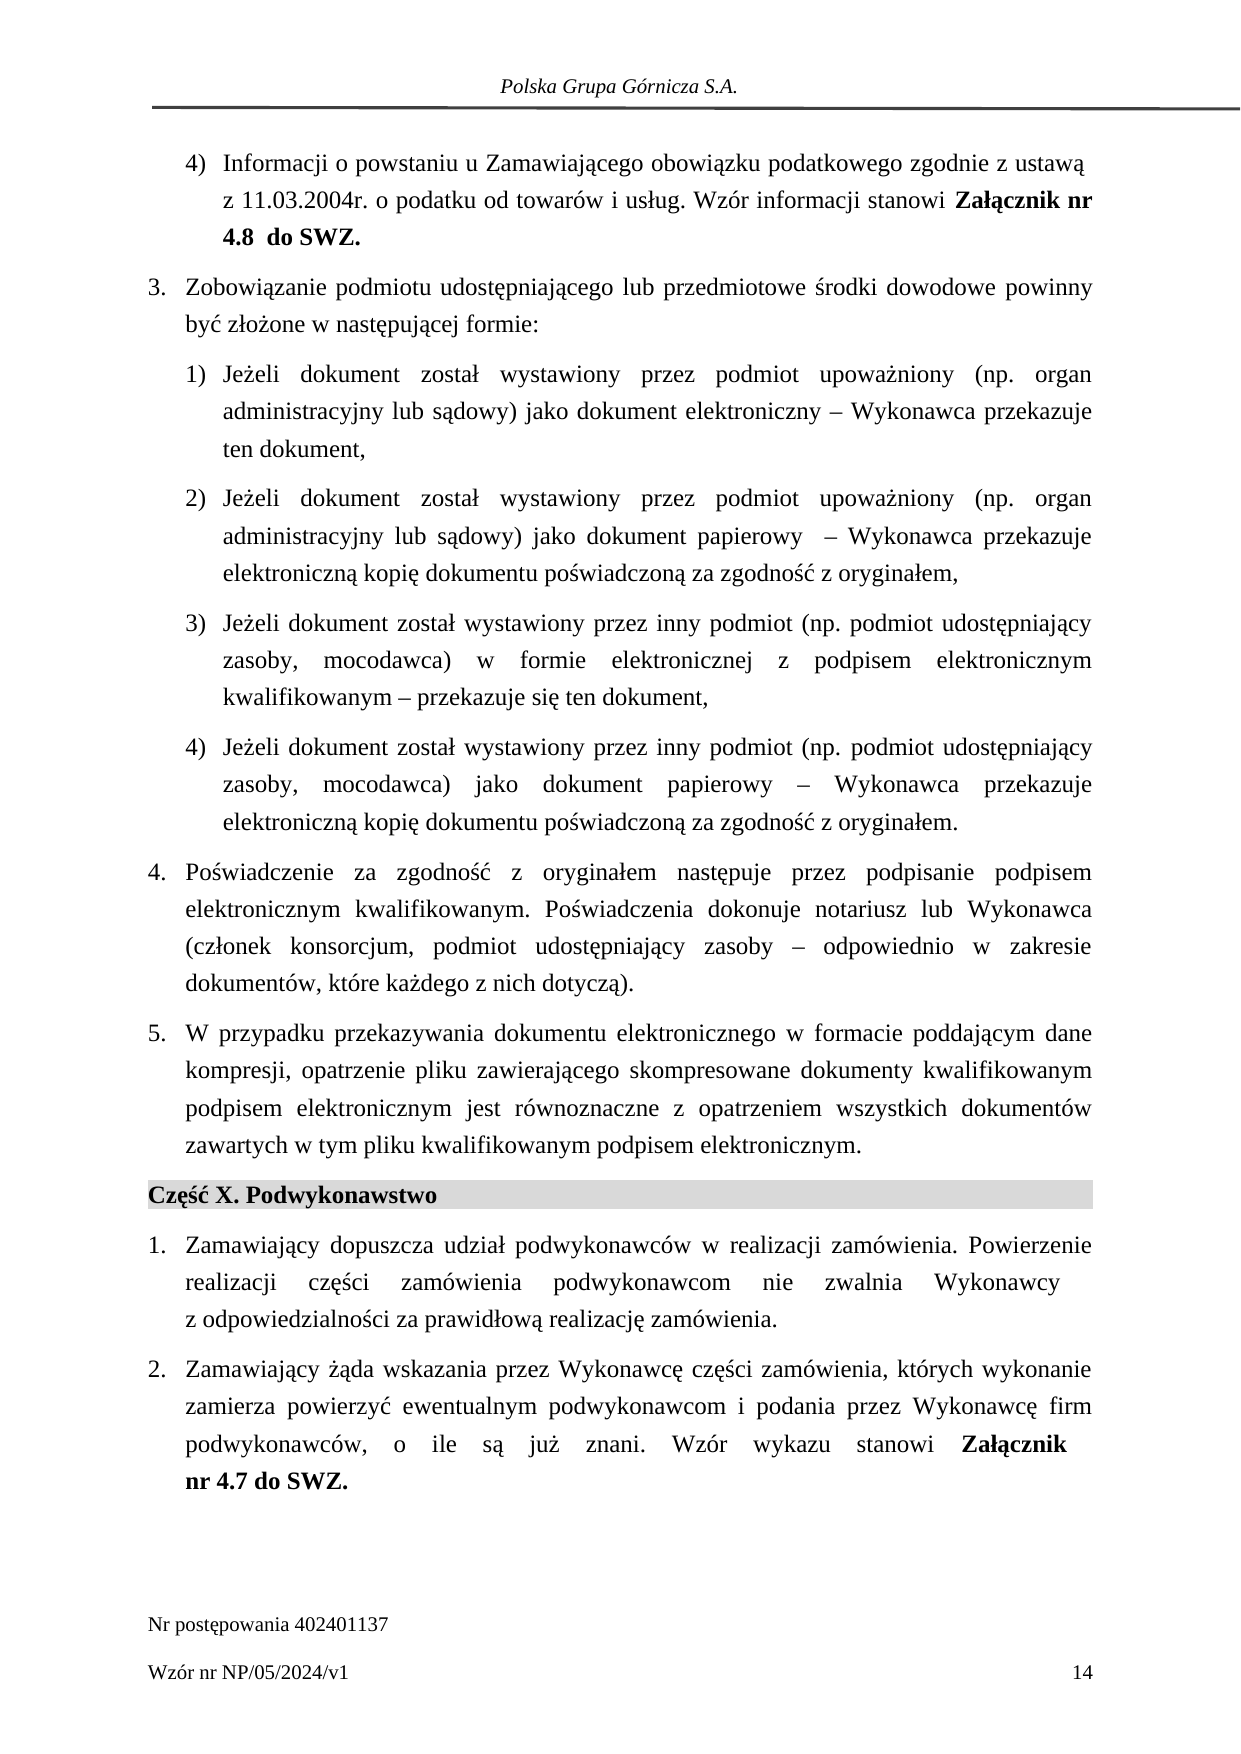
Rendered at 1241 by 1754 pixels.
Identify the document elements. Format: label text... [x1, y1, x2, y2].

list Jeżeli dokument został wystawiony przez inny podmiot (np. podmiot udostępniający zasoby, mocodawca) jako dokument papierowy – Wykonawca przekazuje elektroniczną kopię dokumentu poświadczoną za zgodność z oryginałem. [185, 732, 1093, 836]
list Jeżeli dokument został wystawiony przez podmiot upoważniony (np. organ administracyjny lub sądowy) jako dokument papierowy – Wykonawca przekazuje elektroniczną kopię dokumentu poświadczoną za zgodność z oryginałem, [185, 483, 1093, 587]
list W przypadku przekazywania dokumentu elektronicznego w formacie poddającym dane kompresji, opatrzenie pliku zawierającego skompresowane dokumenty kwalifikowanym podpisem elektronicznym jest równoznaczne z opatrzeniem wszystkich dokumentów zawartych w tym pliku kwalifikowanym podpisem elektronicznym. [148, 1018, 1093, 1159]
list Informacji o powstaniu u Zamawiającego obowiązku podatkowego zgodnie z ustawą z 11.03.2004r. o podatku od towarów i usług. Wzór informacji stanowi Załącznik nr 4.8 do SWZ. [185, 148, 1093, 251]
list Poświadczenie za zgodność z oryginałem następuje przez podpisanie podpisem elektronicznym kwalifikowanym. Poświadczenia dokonuje notariusz lub Wykonawca (członek konsorcjum, podmiot udostępniający zasoby – odpowiednio w zakresie dokumentów, które każdego z nich dotyczą). [148, 857, 1093, 997]
list Zamawiający dopuszcza udział podwykonawców w realizacji zamówienia. Powierzenie realizacji części zamówienia podwykonawcom nie zwalnia Wykonawcy z odpowiedzialności za prawidłową realizację zamówienia. [148, 1230, 1093, 1333]
list Jeżeli dokument został wystawiony przez podmiot upoważniony (np. organ administracyjny lub sądowy) jako dokument elektroniczny – Wykonawca przekazuje ten dokument, [185, 359, 1093, 462]
list Zamawiający żąda wskazania przez Wykonawcę części zamówienia, których wykonanie zamierza powierzyć ewentualnym podwykonawcom i podania przez Wykonawcę firm podwykonawców, o ile są już znani. Wzór wykazu stanowi Załącznik nr 4.7 do SWZ. [148, 1354, 1093, 1495]
subtitle Część X. Podwykonawstwo [148, 1180, 1093, 1209]
list Jeżeli dokument został wystawiony przez inny podmiot (np. podmiot udostępniający zasoby, mocodawca) w formie elektronicznej z podpisem elektronicznym kwalifikowanym – przekazuje się ten dokument, [185, 608, 1093, 711]
list Zobowiązanie podmiotu udostępniającego lub przedmiotowe środki dowodowe powinny być złożone w następującej formie: [148, 272, 1093, 338]
